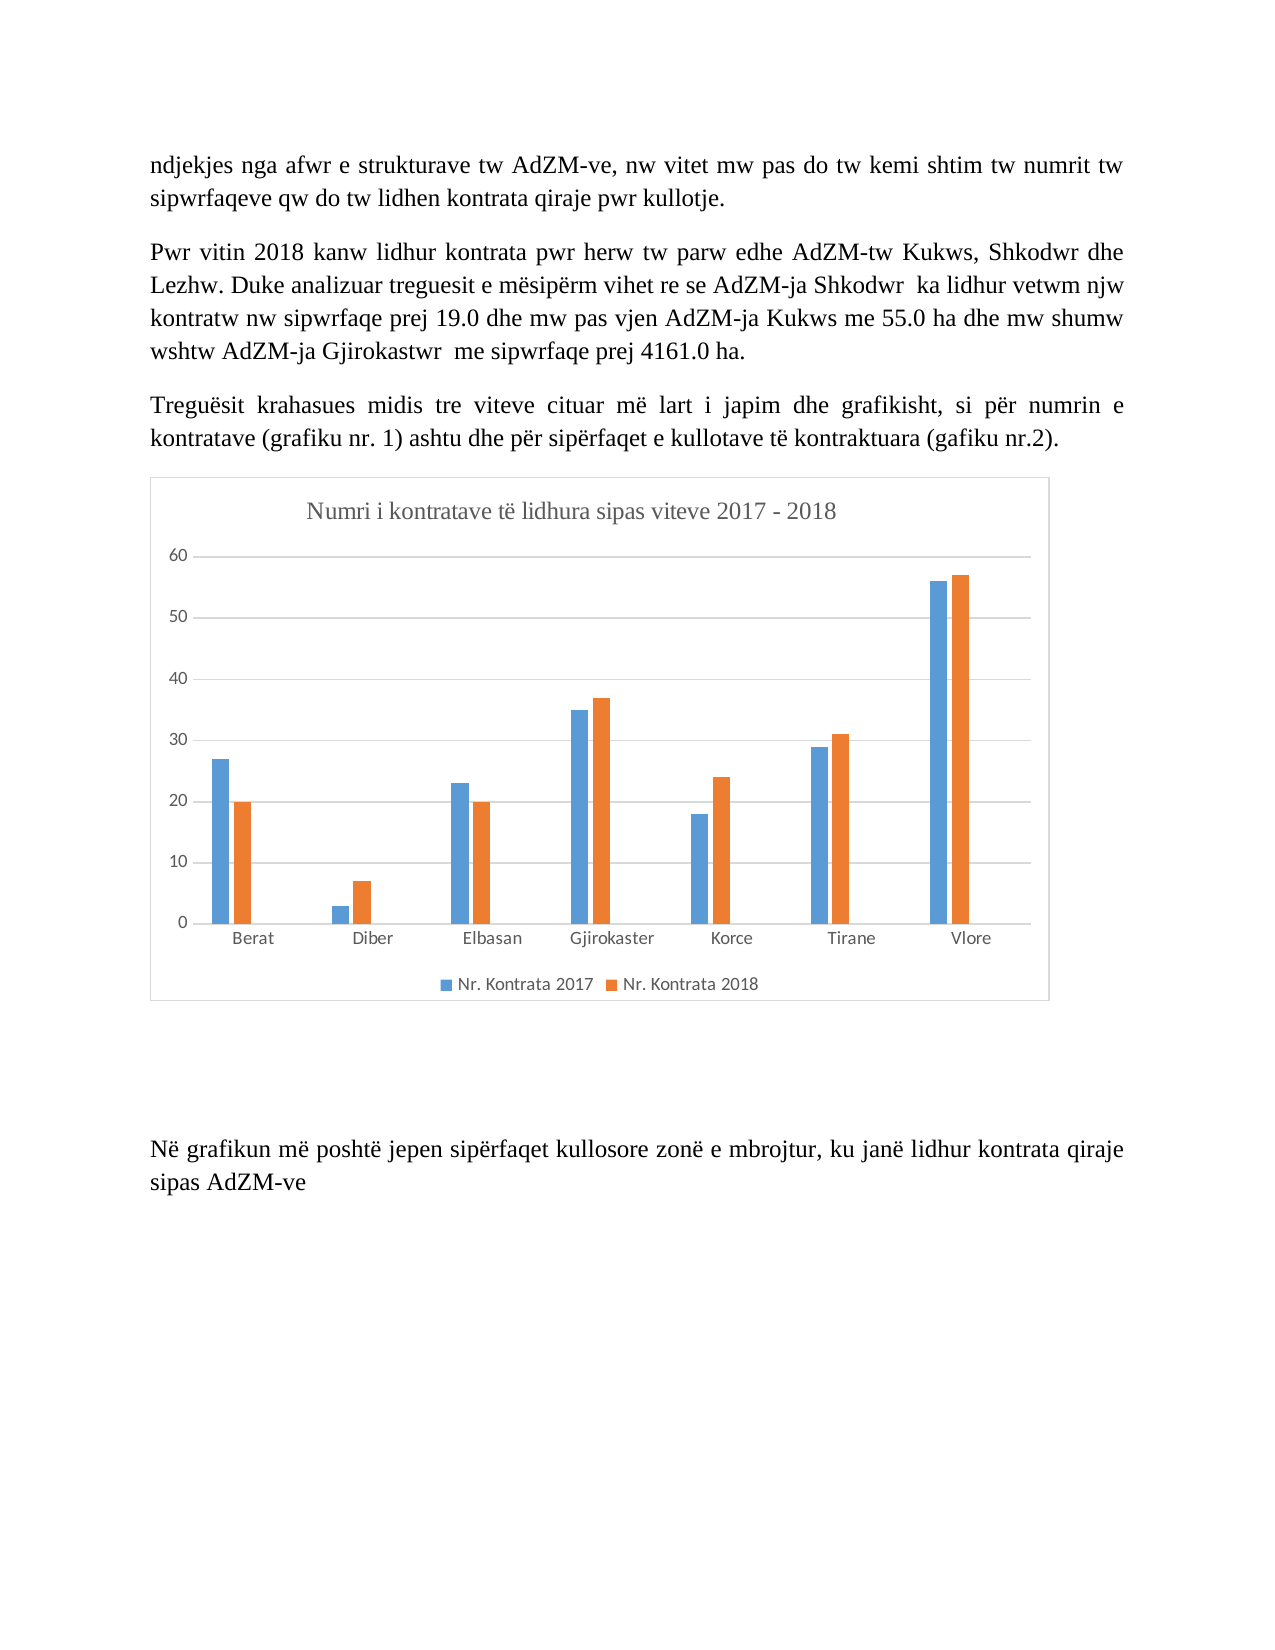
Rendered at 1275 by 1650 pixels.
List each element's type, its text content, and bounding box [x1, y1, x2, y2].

text Pwr vitin 2018 kanw lidhur kontrata pwr herw tw parw edhe AdZM-tw Kukws, Shkodwr dhe Lezhw. Duke analizuar treguesit e mësipërm vihet re se AdZM-ja Shkodwr ka lidhur vetwm njw kontratw nw sipwrfaqe prej 19.0 dhe mw pas vjen AdZM-ja Kukws me 55.0 ha dhe mw shumw wshtw AdZM-ja Gjirokastwr me sipwrfaqe prej 4161.0 ha. [150, 237, 1125, 365]
text Treguësit krahasues midis tre viteve cituar më lart i japim dhe grafikisht, si për numrin e kontratave (grafiku nr. 1) ashtu dhe për sipërfaqet e kullotave të kontraktuara (gafiku nr.2). [150, 390, 1125, 452]
text Në grafikun më poshtë jepen sipërfaqet kullosore zonë e mbrojtur, ku janë lidhur kontrata qiraje sipas AdZM-ve [150, 1134, 1125, 1196]
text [150, 150, 1125, 212]
